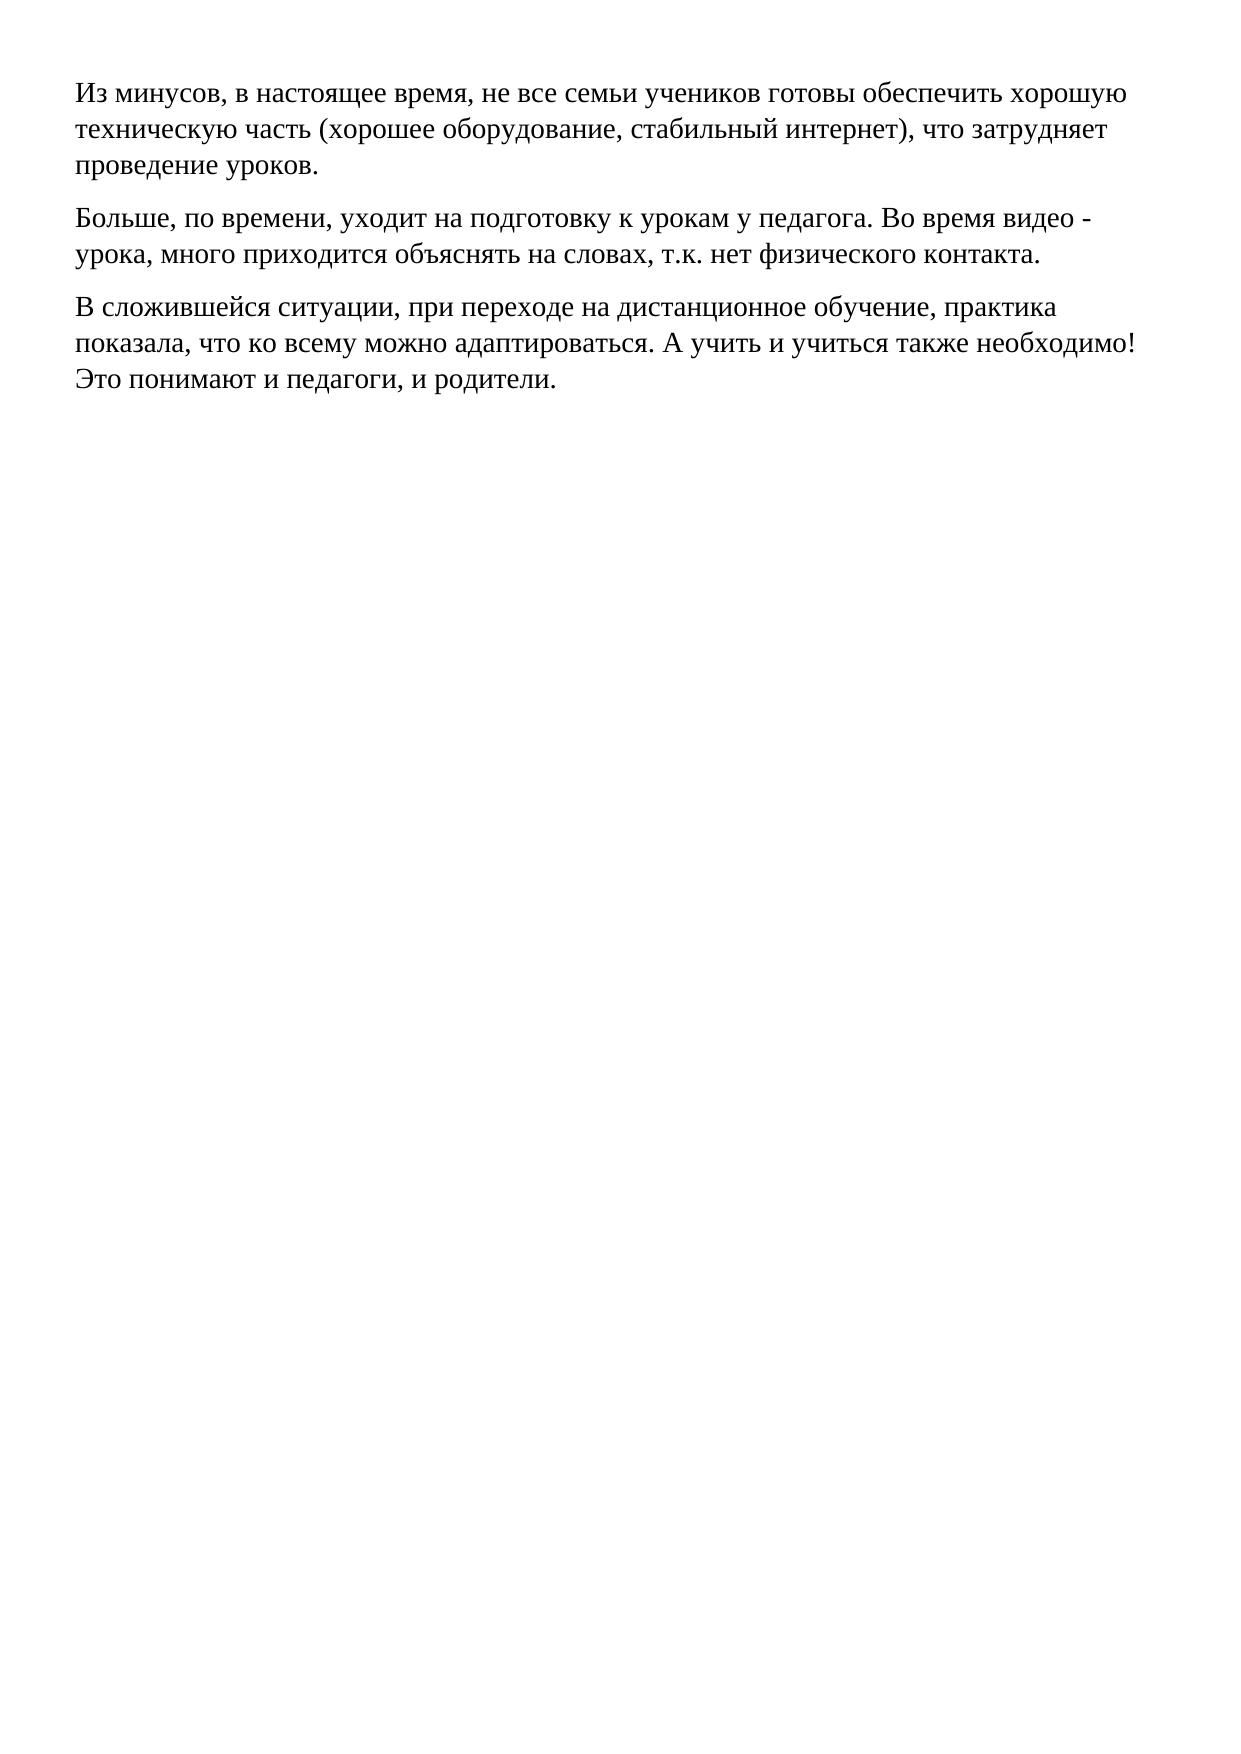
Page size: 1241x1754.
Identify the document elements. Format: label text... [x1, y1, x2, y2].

text Больше, по времени, уходит на подготовку к урокам у педагога. Во время видео - урока, много приходится объяснять на словах, т.к. нет физического контакта. [75, 200, 1152, 270]
text В сложившейся ситуации, при переходе на дистанционное обучение, практика показала, что ко всему можно адаптироваться. А учить и учиться также необходимо! Это понимают и педагоги, и родители. [75, 289, 1152, 395]
text Из минусов, в настоящее время, не все семьи учеников готовы обеспечить хорошую техническую часть (хорошее оборудование, стабильный интернет), что затрудняет проведение уроков. [75, 75, 1152, 181]
